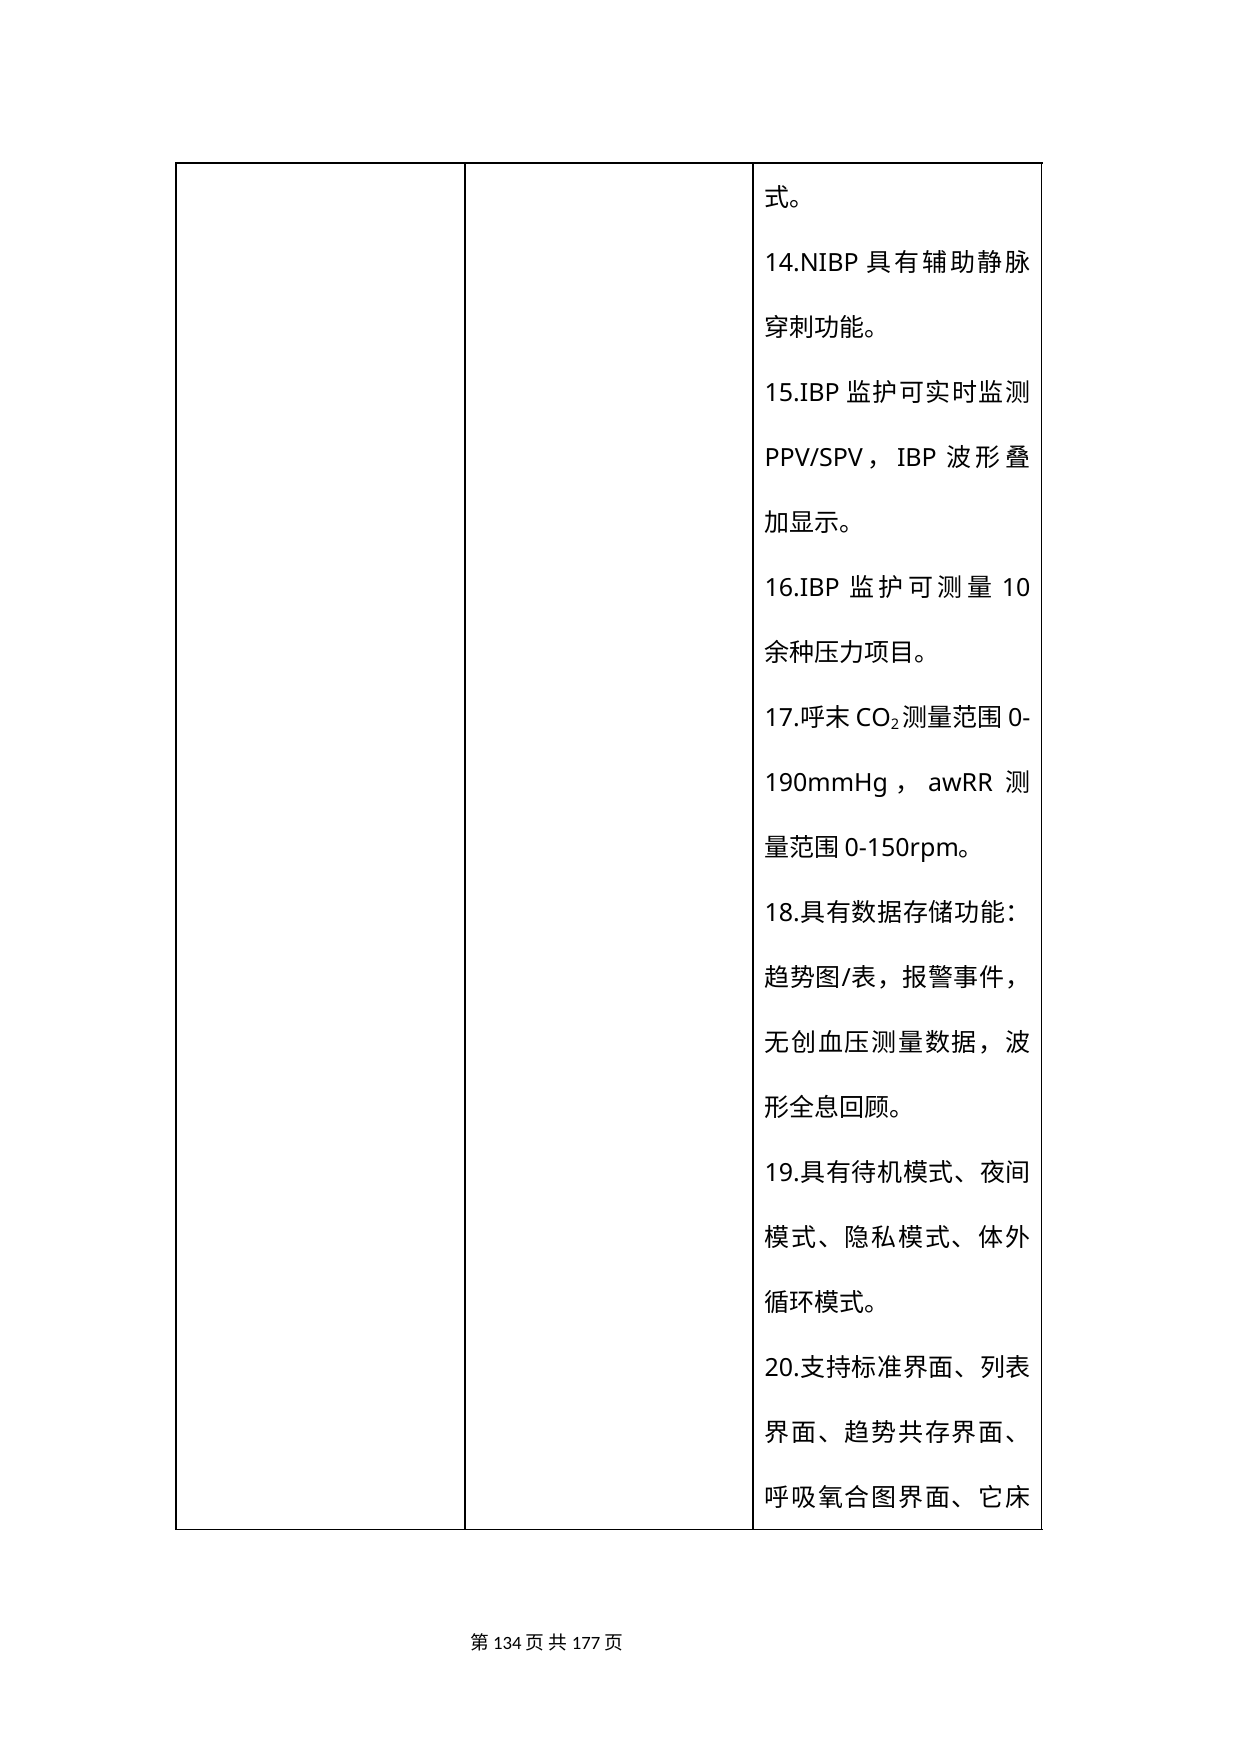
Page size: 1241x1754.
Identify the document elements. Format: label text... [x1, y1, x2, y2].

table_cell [754, 164, 1041, 1528]
table_cell [466, 164, 752, 1528]
table_cell 1 [177, 164, 464, 1528]
